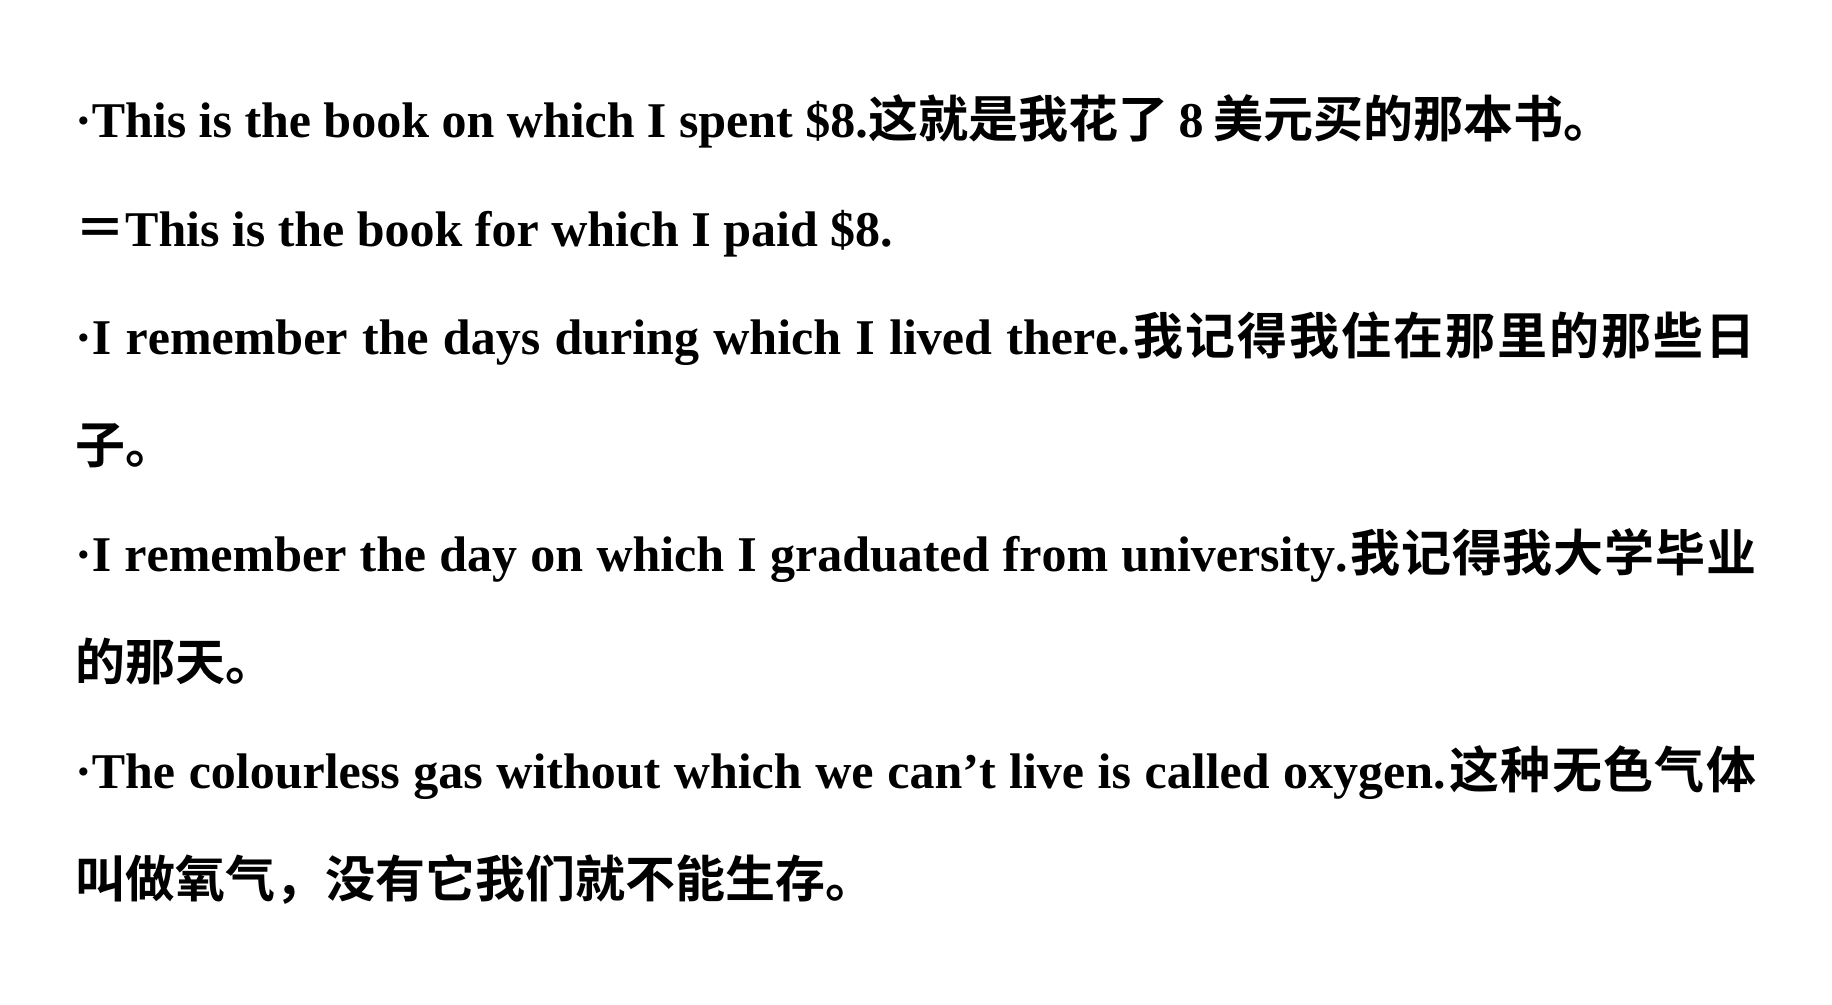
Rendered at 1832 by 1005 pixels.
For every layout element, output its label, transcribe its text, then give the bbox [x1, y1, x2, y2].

text ·This is the book on which I spent $8.这就是我花了8美元买的那本书。 [75, 79, 1756, 152]
text ·I remember the days during which I lived there.我记得我住在那里的那些日子。 [75, 297, 1756, 478]
text ＝This is the book for which I paid $8. [75, 188, 1756, 261]
text ·I remember the day on which I graduated from university.我记得我大学毕业的那天。 [75, 514, 1756, 695]
text ·The colourless gas without which we can’t live is called oxygen.这种无色气体叫做氧气，没有它我们就不能生存。 [75, 731, 1756, 912]
